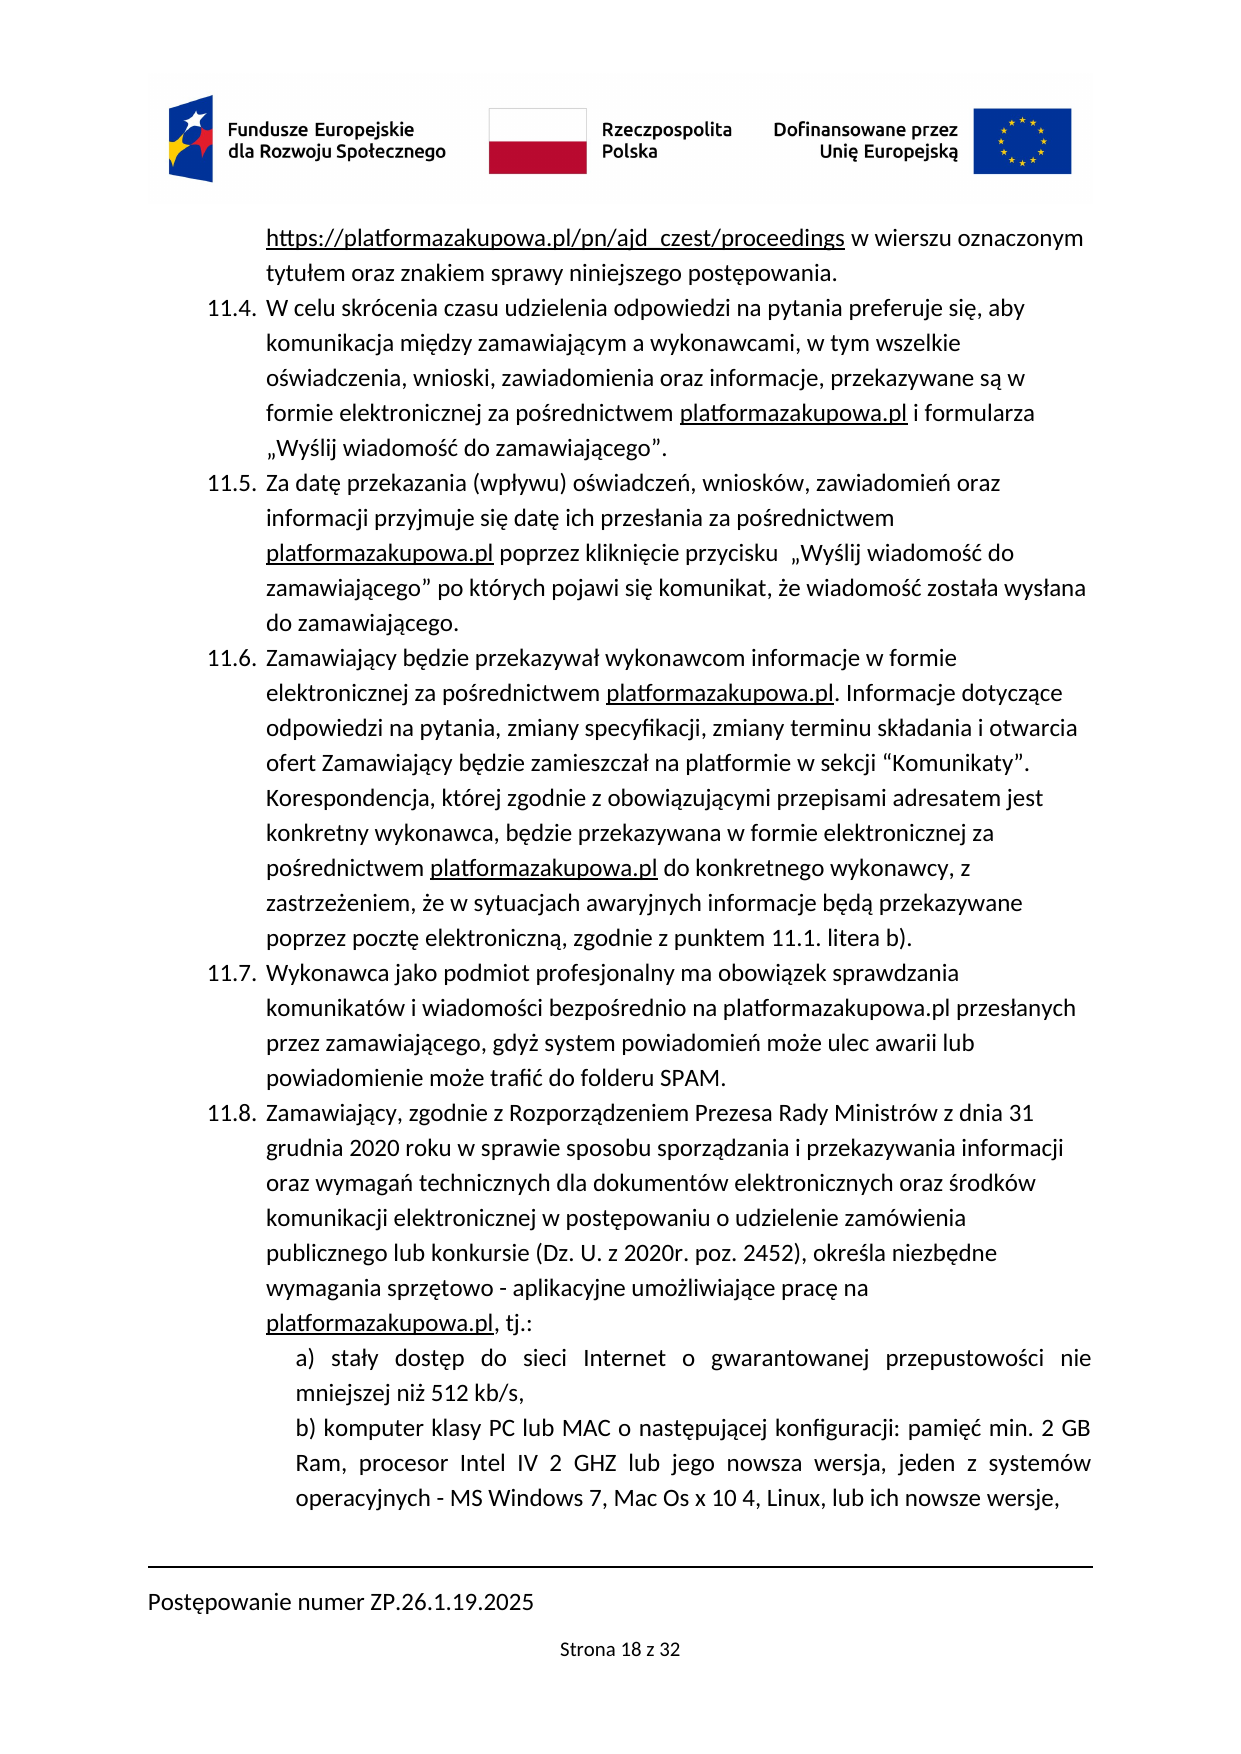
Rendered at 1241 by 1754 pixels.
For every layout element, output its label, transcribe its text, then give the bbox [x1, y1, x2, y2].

picture [147, 73, 1093, 204]
list Wykonawca jako podmiot profesjonalny ma obowiązek sprawdzania komunikatów i wiadomości bezpośrednio na platformazakupowa.pl przesłanych przez zamawiającego, gdyż system powiadomień może ulec awarii lub powiadomienie może trafić do folderu SPAM. [207, 957, 1093, 1093]
text a) stały dostęp do sieci Internet o gwarantowanej przepustowości nie mniejszej niż 512 kb/s, [295, 1342, 1093, 1408]
text b) komputer klasy PC lub MAC o następującej konfiguracji: pamięć min. 2 GB Ram, procesor Intel IV 2 GHZ lub jego nowsza wersja, jeden z systemów operacyjnych - MS Windows 7, Mac Os x 10 4, Linux, lub ich nowsze wersje, [295, 1412, 1093, 1513]
list Za datę przekazania (wpływu) oświadczeń, wniosków, zawiadomień oraz informacji przyjmuje się datę ich przesłania za pośrednictwem platformazakupowa.pl poprzez kliknięcie przycisku „Wyślij wiadomość do zamawiającego” po których pojawi się komunikat, że wiadomość została wysłana do zamawiającego. [207, 467, 1093, 638]
list Zamawiający, zgodnie z Rozporządzeniem Prezesa Rady Ministrów z dnia 31 grudnia 2020 roku w sprawie sposobu sporządzania i przekazywania informacji oraz wymagań technicznych dla dokumentów elektronicznych oraz środków komunikacji elektronicznej w postępowaniu o udzielenie zamówienia publicznego lub konkursie (Dz. U. z 2020r. poz. 2452), określa niezbędne wymagania sprzętowo - aplikacyjne umożliwiające pracę na platformazakupowa.pl, tj.: [207, 1097, 1093, 1338]
list W celu skrócenia czasu udzielenia odpowiedzi na pytania preferuje się, aby komunikacja między zamawiającym a wykonawcami, w tym wszelkie oświadczenia, wnioski, zawiadomienia oraz informacje, przekazywane są w formie elektronicznej za pośrednictwem platformazakupowa.pl i formularza „Wyślij wiadomość do zamawiającego”. [207, 292, 1093, 463]
list Zamawiający będzie przekazywał wykonawcom informacje w formie elektronicznej za pośrednictwem platformazakupowa.pl. Informacje dotyczące odpowiedzi na pytania, zmiany specyfikacji, zmiany terminu składania i otwarcia ofert Zamawiający będzie zamieszczał na platformie w sekcji “Komunikaty”. Korespondencja, której zgodnie z obowiązującymi przepisami adresatem jest konkretny wykonawca, będzie przekazywana w formie elektronicznej za pośrednictwem platformazakupowa.pl do konkretnego wykonawcy, z zastrzeżeniem, że w sytuacjach awaryjnych informacje będą przekazywane poprzez pocztę elektroniczną, zgodnie z punktem 11.1. litera b). [207, 642, 1093, 953]
